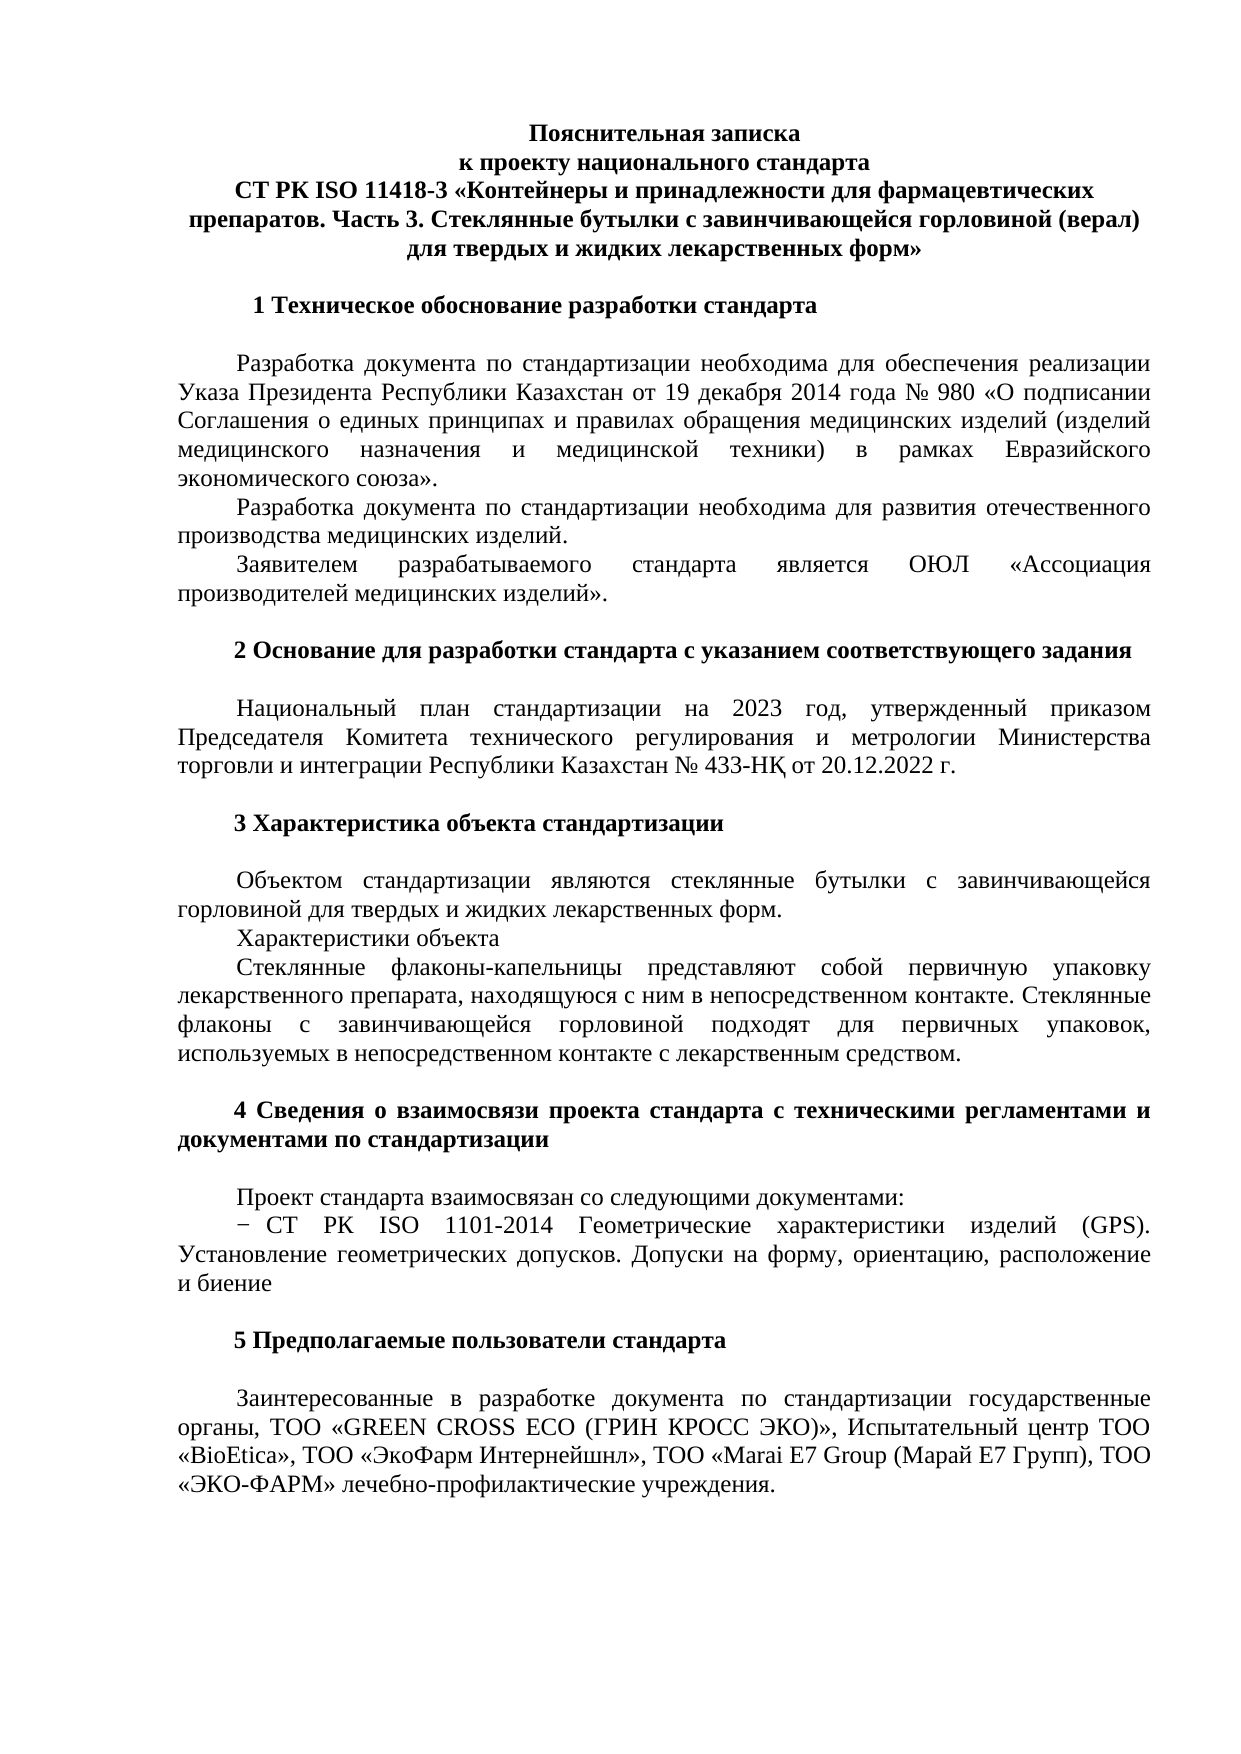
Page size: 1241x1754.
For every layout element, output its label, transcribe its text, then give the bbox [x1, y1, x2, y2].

text Национальный план стандартизации на 2023 год, утвержденный приказом Председателя Комитета технического регулирования и метрологии Министерства торговли и интеграции Республики Казахстан № 433-НҚ от 20.12.2022 г. [177, 693, 1152, 779]
text Характеристики объекта [177, 923, 1152, 952]
text Стеклянные флаконы-капельницы представляют собой первичную упаковку лекарственного препарата, находящуюся с ним в непосредственном контакте. Стеклянные флаконы с завинчивающейся горловиной подходят для первичных упаковок, используемых в непосредственном контакте с лекарственным средством. [177, 952, 1152, 1067]
text Разработка документа по стандартизации необходима для развития отечественного производства медицинских изделий. [177, 492, 1152, 549]
text к проекту национального стандарта [177, 147, 1152, 176]
text Пояснительная записка [177, 118, 1152, 147]
text Заявителем разрабатываемого стандарта является ОЮЛ «Ассоциация производителей медицинских изделий». [177, 549, 1152, 607]
text 4 Сведения о взаимосвязи проекта стандарта с техническими регламентами и документами по стандартизации [177, 1096, 1152, 1153]
text СТ РК ISO 11418-3 «Контейнеры и принадлежности для фармацевтических препаратов. Часть 3. Стеклянные бутылки с завинчивающейся горловиной (верал) для твердых и жидких лекарственных форм» [177, 176, 1152, 262]
text Разработка документа по стандартизации необходима для обеспечения реализации Указа Президента Республики Казахстан от 19 декабря 2014 года № 980 «О подписании Соглашения о единых принципах и правилах обращения медицинских изделий (изделий медицинского назначения и медицинской техники) в рамках Евразийского экономического союза». [177, 348, 1152, 492]
text 3 Характеристика объекта стандартизации [177, 808, 1152, 837]
text Объектом стандартизации являются стеклянные бутылки с завинчивающейся горловиной для твердых и жидких лекарственных форм. [177, 866, 1152, 923]
text Заинтересованные в разработке документа по стандартизации государственные органы, ТОО «GREEN CROSS ECO (ГРИН КРОСС ЭКО)», Испытательный центр ТОО «BioEtica», ТОО «ЭкоФарм Интернейшнл», ТОО «Marai E7 Group (Марай Е7 Групп), ТОО «ЭКО-ФАРМ» лечебно-профилактические учреждения. [177, 1383, 1152, 1498]
text Проект стандарта взаимосвязан со следующими документами: [177, 1182, 1152, 1211]
text 5 Предполагаемые пользователи стандарта [177, 1326, 1152, 1354]
text 2 Основание для разработки стандарта с указанием соответствующего задания [177, 636, 1152, 664]
text 1 Техническое обоснование разработки стандарта [177, 291, 1152, 319]
list СТ РК ISO 1101-2014 Геометрические характеристики изделий (GPS). Установление геометрических допусков. Допуски на форму, ориентацию, расположение и биение [177, 1211, 1152, 1297]
